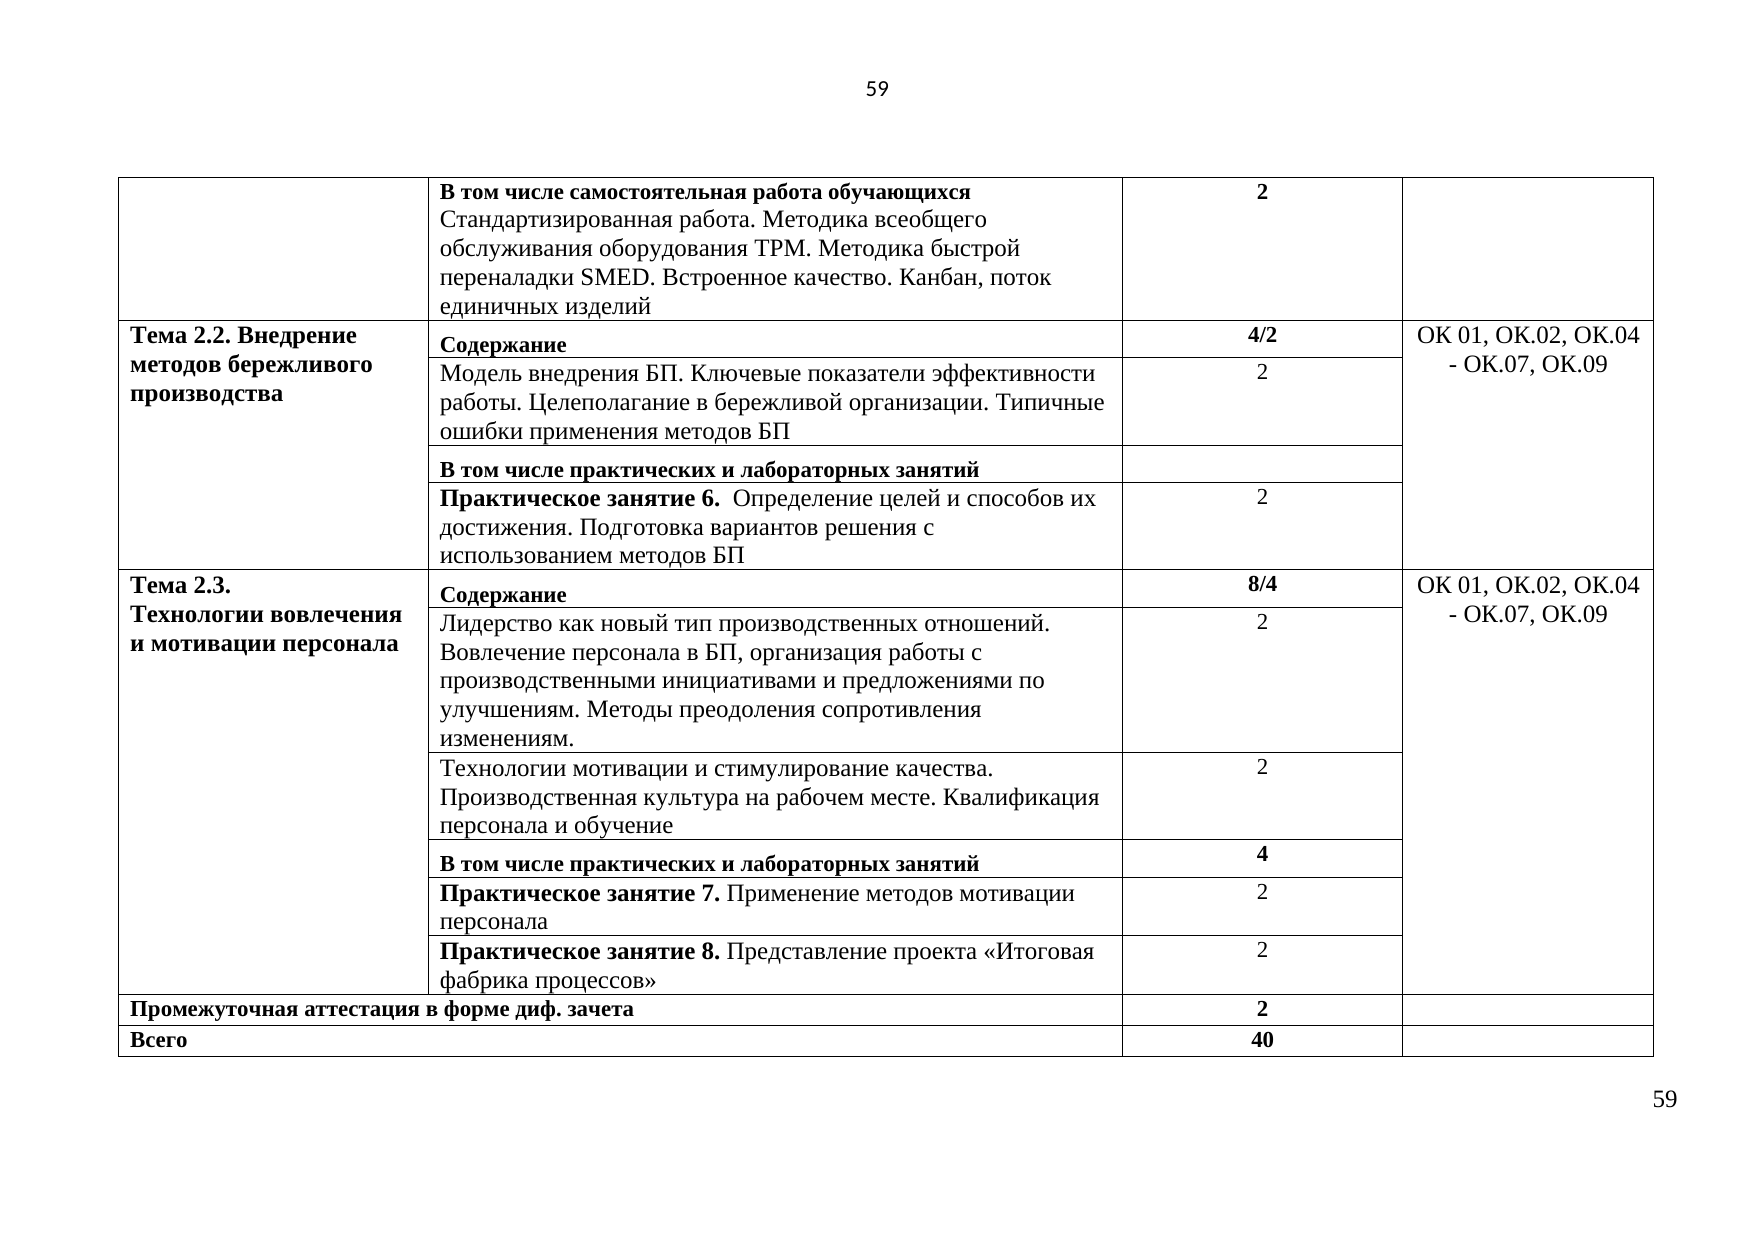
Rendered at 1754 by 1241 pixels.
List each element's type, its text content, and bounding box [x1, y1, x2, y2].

table_cell Практическое занятие 7. Применение методов мотивации персонала [429, 878, 1122, 935]
table_cell Содержание [429, 570, 1122, 607]
table_cell Всего [119, 1026, 1122, 1056]
table_cell Практическое занятие 6. Определение целей и способов их достижения. Подготовка вариантов решения с использованием методов БП [429, 483, 1122, 569]
table_cell 2 [1123, 936, 1402, 994]
table_cell 8/4 [1123, 570, 1402, 607]
table_cell [1123, 446, 1402, 482]
table_cell 2 [1123, 178, 1402, 319]
table_cell 2 [1123, 483, 1402, 569]
table_cell В том числе практических и лабораторных занятий [429, 840, 1122, 877]
table_cell Содержание [429, 321, 1122, 357]
table_cell 2 [1123, 753, 1402, 839]
table_cell 2 [1123, 878, 1402, 935]
table_cell Лидерство как новый тип производственных отношений. Вовлечение персонала в БП, организация работы с производственными инициативами и предложениями по улучшениям. Методы преодоления сопротивления изменениям. [429, 608, 1122, 752]
table_cell Тема 2.3. Технологии вовлечения и мотивации персонала [119, 570, 428, 994]
table_cell Модель внедрения БП. Ключевые показатели эффективности работы. Целеполагание в бережливой организации. Типичные ошибки применения методов БП [429, 358, 1122, 444]
table_cell 2 [1123, 995, 1402, 1025]
table_cell 4 [1123, 840, 1402, 877]
table_cell 4/2 [1123, 321, 1402, 357]
table_cell В том числе самостоятельная работа обучающихся Стандартизированная работа. Методика всеобщего обслуживания оборудования ТРМ. Методика быстрой переналадки SMED. Встроенное качество. Канбан, поток единичных изделий [429, 178, 1122, 319]
table_cell Технологии мотивации и стимулирование качества. Производственная культура на рабочем месте. Квалификация персонала и обучение [429, 753, 1122, 839]
table_cell [1403, 1026, 1653, 1056]
table_cell [1403, 995, 1653, 1025]
table_cell 2 [1123, 358, 1402, 444]
table_cell 2 [1123, 608, 1402, 752]
table_cell В том числе практических и лабораторных занятий [429, 446, 1122, 482]
table_cell ОК 01, ОК.02, ОК.04 - ОК.07, ОК.09 [1403, 570, 1653, 994]
table_cell 40 [1123, 1026, 1402, 1056]
table_cell Практическое занятие 8. Представление проекта «Итоговая фабрика процессов» [429, 936, 1122, 994]
table_cell ОК 01, ОК.02, ОК.04 - ОК.07, ОК.09 [1403, 321, 1653, 569]
table_cell Тема 2.2. Внедрение методов бережливого производства [119, 321, 428, 569]
table_cell Промежуточная аттестация в форме диф. зачета [119, 995, 1122, 1025]
